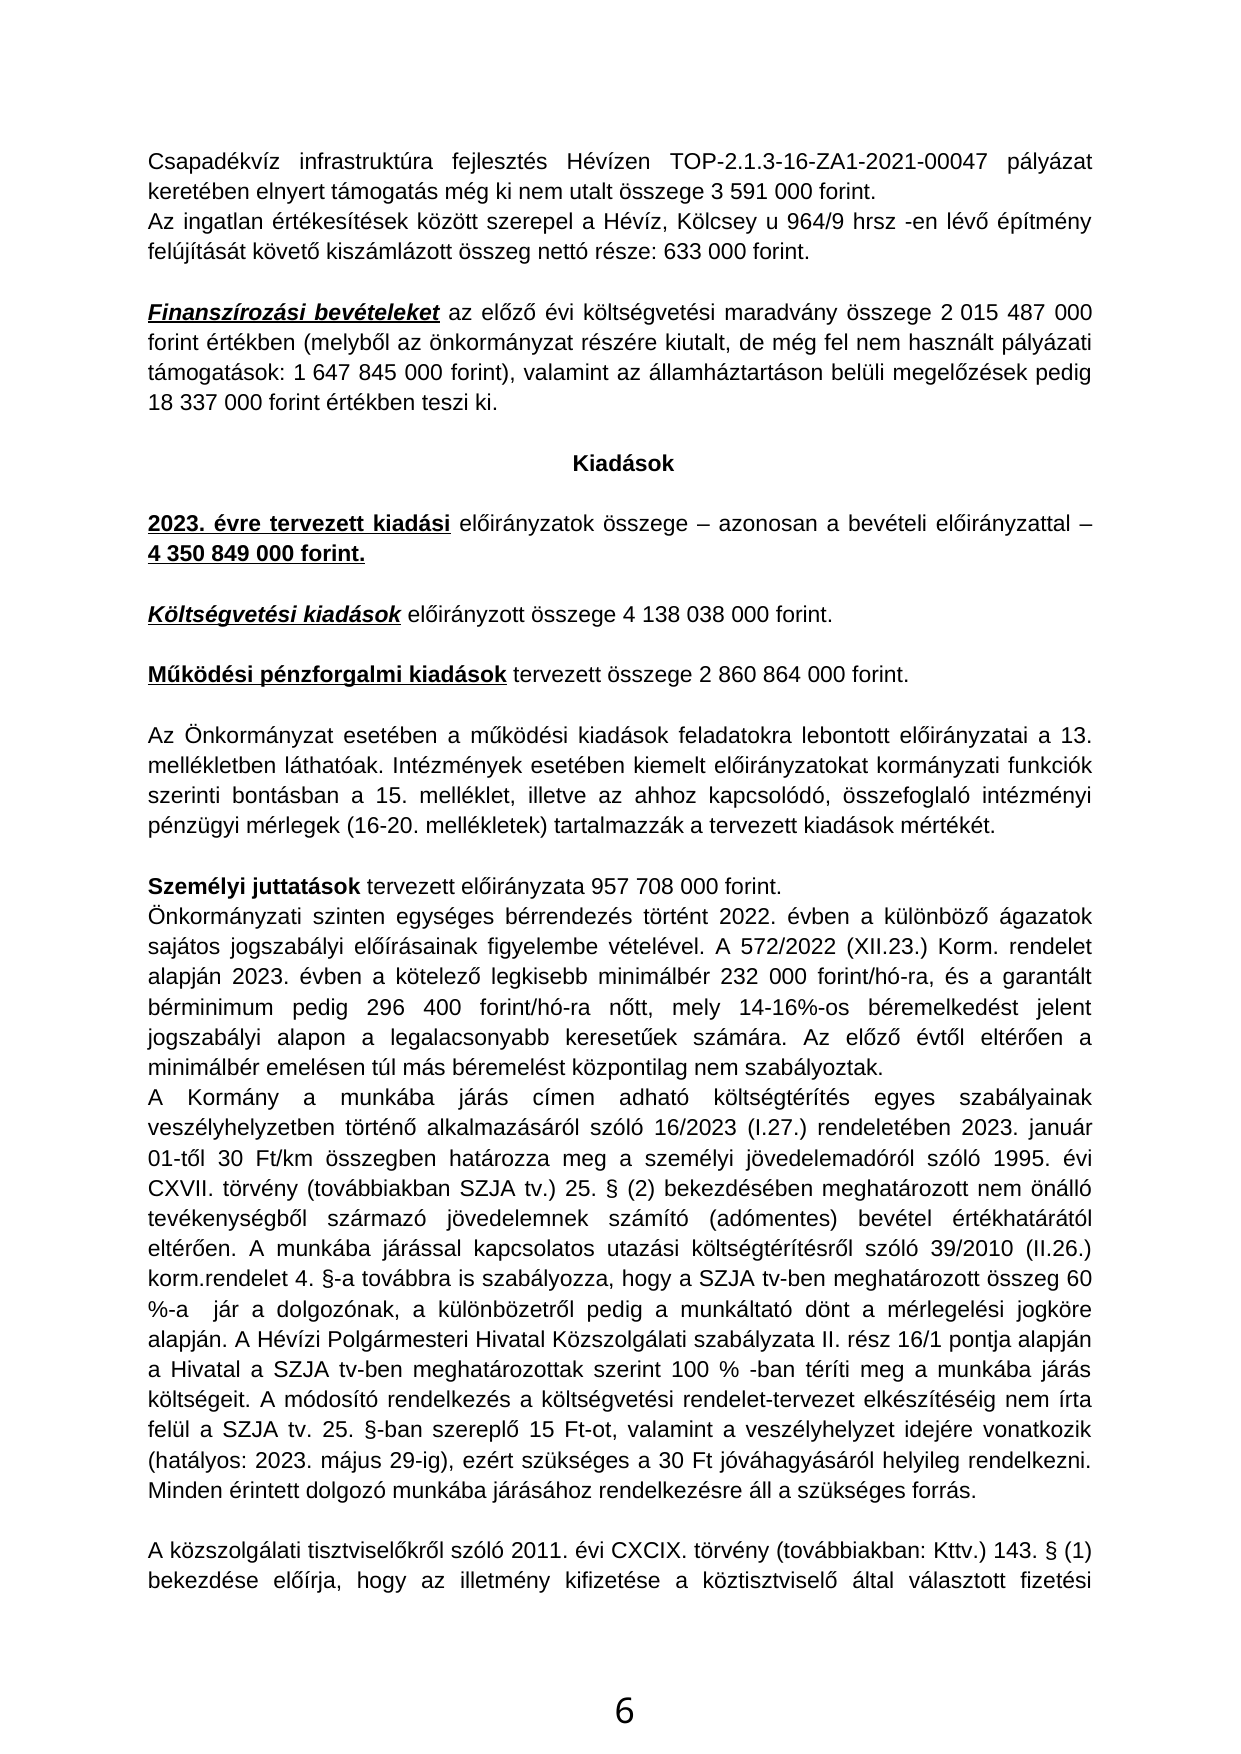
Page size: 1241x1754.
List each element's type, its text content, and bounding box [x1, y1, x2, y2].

text Költségvetési kiadások előirányzott összege 4 138 038 000 forint. [148, 601, 1093, 627]
text Személyi juttatások tervezett előirányzata 957 708 000 forint. [148, 873, 1093, 899]
text A Kormány a munkába járás címen adható költségtérítés egyes szabályainak veszélyhelyzetben történő alkalmazásáról szóló 16/2023 (I.27.) rendeletében 2023. január 01-től 30 Ft/km összegben határozza meg a személyi jövedelemadóról szóló 1995. évi CXVII. törvény (továbbiakban SZJA tv.) 25. § (2) bekezdésében meghatározott nem önálló tevékenységből származó jövedelemnek számító (adómentes) bevétel értékhatárától eltérően. A munkába járással kapcsolatos utazási költségtérítésről szóló 39/2010 (II.26.) korm.rendelet 4. §-a továbbra is szabályozza, hogy a SZJA tv-ben meghatározott összeg 60 %-a jár a dolgozónak, a különbözetről pedig a munkáltató dönt a mérlegelési jogköre alapján. A Hévízi Polgármesteri Hivatal Közszolgálati szabályzata II. rész 16/1 pontja alapján a Hivatal a SZJA tv-ben meghatározottak szerint 100 % -ban téríti meg a munkába járás költségeit. A módosító rendelkezés a költségvetési rendelet-tervezet elkészítéséig nem írta felül a SZJA tv. 25. §-ban szereplő 15 Ft-ot, valamint a veszélyhelyzet idejére vonatkozik (hatályos: 2023. május 29-ig), ezért szükséges a 30 Ft jóváhagyásáról helyileg rendelkezni. Minden érintett dolgozó munkába járásához rendelkezésre áll a szükséges forrás. [148, 1084, 1093, 1503]
text 2023. évre tervezett kiadási előirányzatok összege – azonosan a bevételi előirányzattal – 4 350 849 000 forint. [148, 510, 1093, 567]
text Az Önkormányzat esetében a működési kiadások feladatokra lebontott előirányzatai a 13. mellékletben láthatóak. Intézmények esetében kiemelt előirányzatokat kormányzati funkciók szerinti bontásban a 15. melléklet, illetve az ahhoz kapcsolódó, összefoglaló intézményi pénzügyi mérlegek (16-20. mellékletek) tartalmazzák a tervezett kiadások mértékét. [148, 722, 1093, 838]
text Az ingatlan értékesítések között szerepel a Hévíz, Kölcsey u 964/9 hrsz -en lévő építmény felújítását követő kiszámlázott összeg nettó része: 633 000 forint. [148, 208, 1093, 264]
text Kiadások [148, 450, 1093, 476]
text Finanszírozási bevételeket az előző évi költségvetési maradvány összege 2 015 487 000 forint értékben (melyből az önkormányzat részére kiutalt, de még fel nem használt pályázati támogatások: 1 647 845 000 forint), valamint az államháztartáson belüli megelőzések pedig 18 337 000 forint értékben teszi ki. [148, 299, 1093, 416]
text Önkormányzati szinten egységes bérrendezés történt 2022. évben a különböző ágazatok sajátos jogszabályi előírásainak figyelembe vételével. A 572/2022 (XII.23.) Korm. rendelet alapján 2023. évben a kötelező legkisebb minimálbér 232 000 forint/hó-ra, és a garantált bérminimum pedig 296 400 forint/hó-ra nőtt, mely 14-16%-os béremelkedést jelent jogszabályi alapon a legalacsonyabb keresetűek számára. Az előző évtől eltérően a minimálbér emelésen túl más béremelést központilag nem szabályoztak. [148, 903, 1093, 1080]
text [148, 1537, 1093, 1594]
text Csapadékvíz infrastruktúra fejlesztés Hévízen TOP-2.1.3-16-ZA1-2021-00047 pályázat keretében elnyert támogatás még ki nem utalt összege 3 591 000 forint. [148, 148, 1093, 204]
text Működési pénzforgalmi kiadások tervezett összege 2 860 864 000 forint. [148, 661, 1093, 687]
